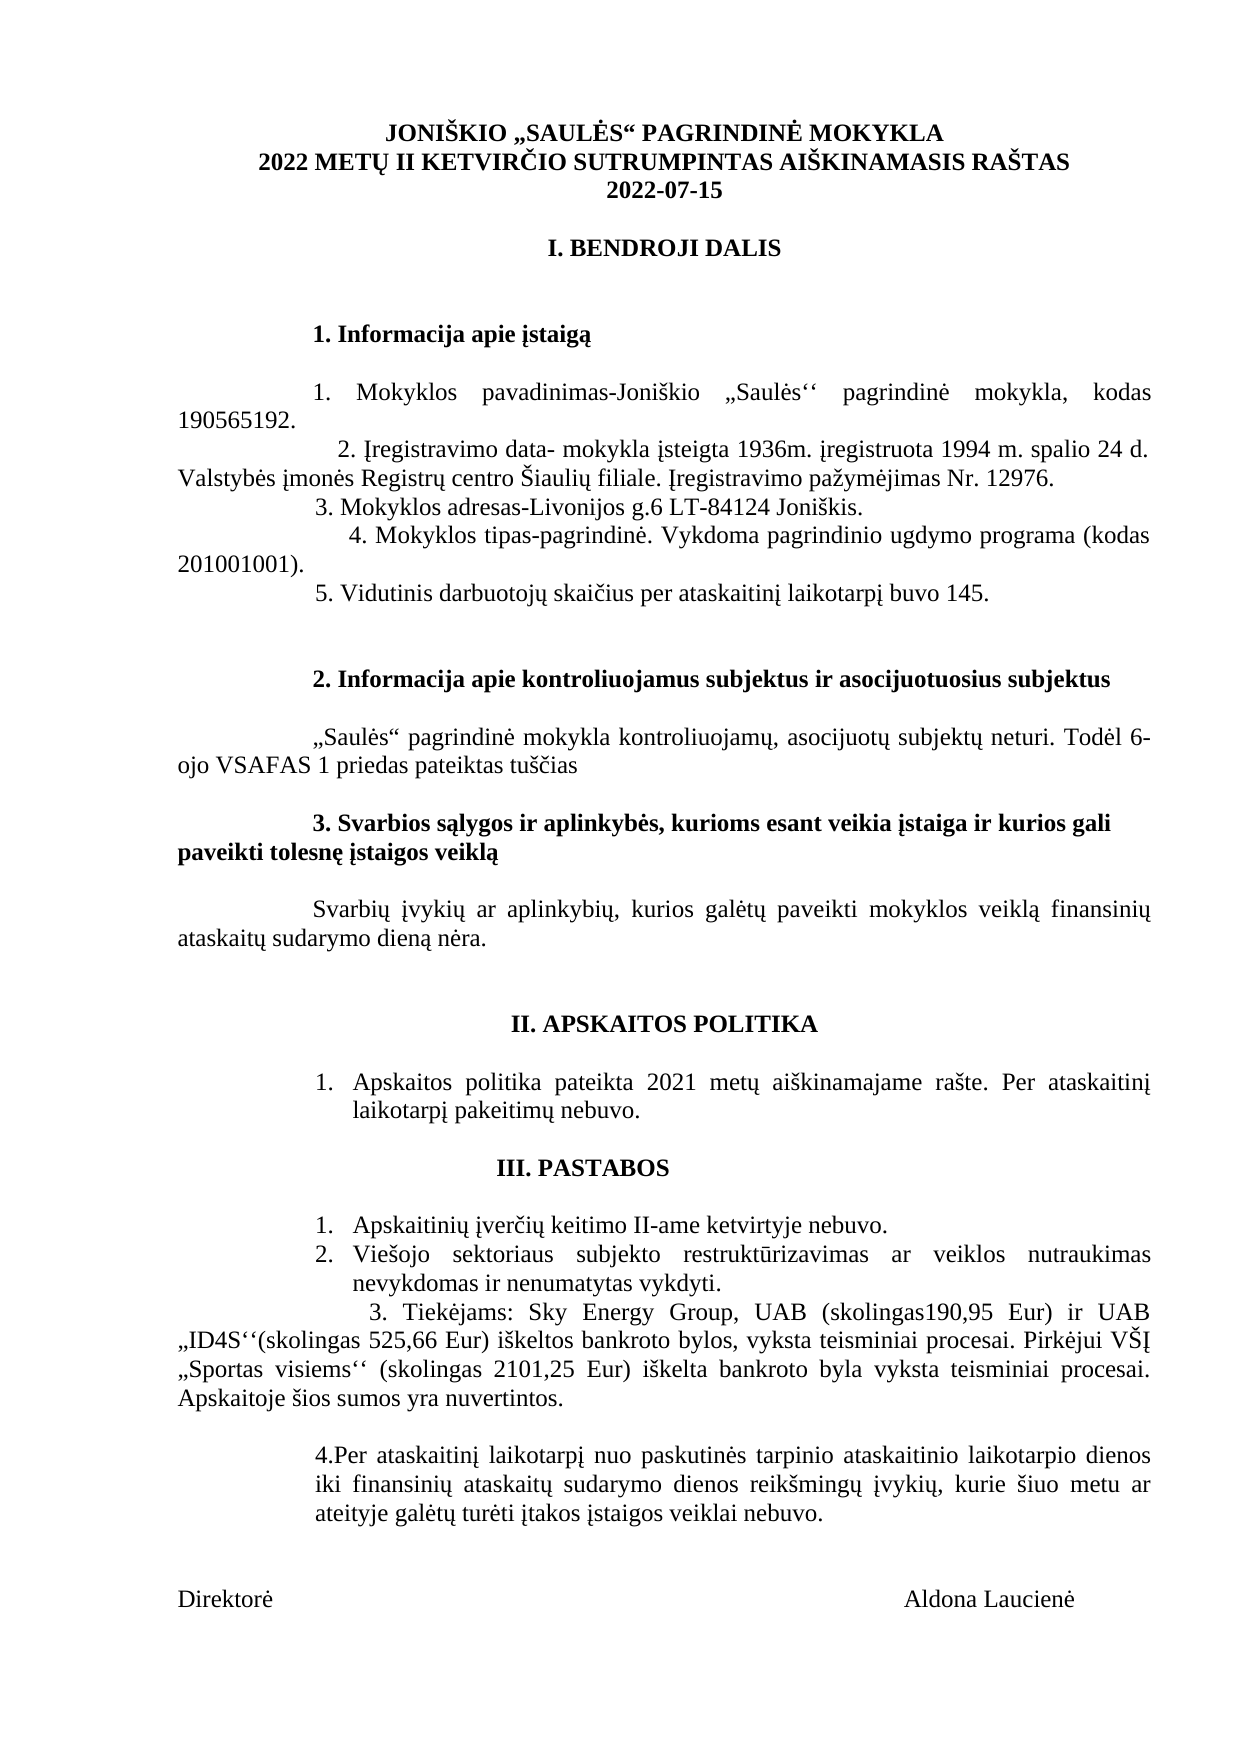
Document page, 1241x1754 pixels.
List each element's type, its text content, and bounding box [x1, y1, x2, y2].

text 5. Vidutinis darbuotojų skaičius per ataskaitinį laikotarpį buvo 145. [177, 578, 1152, 607]
text II. APSKAITOS POLITIKA [177, 1009, 1152, 1038]
text 1. Informacija apie įstaigą [177, 319, 1152, 348]
text 4.Per ataskaitinį laikotarpį nuo paskutinės tarpinio ataskaitinio laikotarpio dienos iki finansinių ataskaitų sudarymo dienos reikšmingų įvykių, kurie šiuo metu ar ateityje galėtų turėti įtakos įstaigos veiklai nebuvo. [315, 1441, 1152, 1527]
text 2022-07-15 [177, 176, 1152, 204]
text 3. Tiekėjams: Sky Energy Group, UAB (skolingas190,95 Eur) ir UAB „ID4S‘‘(skolingas 525,66 Eur) iškeltos bankroto bylos, vyksta teisminiai procesai. Pirkėjui VŠĮ „Sportas visiems‘‘ (skolingas 2101,25 Eur) iškelta bankroto byla vyksta teisminiai procesai. Apskaitoje šios sumos yra nuvertintos. [177, 1297, 1152, 1412]
text 3. Svarbios sąlygos ir aplinkybės, kurioms esant veikia įstaiga ir kurios gali paveikti tolesnę įstaigos veiklą [177, 808, 1152, 866]
text III. PASTABOS [315, 1153, 1152, 1182]
list Viešojo sektoriaus subjekto restruktūrizavimas ar veiklos nutraukimas nevykdomas ir nenumatytas vykdyti. [315, 1239, 1152, 1297]
text 2. Įregistravimo data- mokykla įsteigta 1936m. įregistruota 1994 m. spalio 24 d. Valstybės įmonės Registrų centro Šiaulių filiale. Įregistravimo pažymėjimas Nr. 12976. [177, 434, 1152, 492]
list Apskaitos politika pateikta 2021 metų aiškinamajame rašte. Per ataskaitinį laikotarpį pakeitimų nebuvo. [315, 1067, 1152, 1124]
text Svarbių įvykių ar aplinkybių, kurios galėtų paveikti mokyklos veiklą finansinių ataskaitų sudarymo dieną nėra. [177, 894, 1152, 952]
text I. BENDROJI DALIS [177, 233, 1152, 262]
text 1. Mokyklos pavadinimas-Joniškio „Saulės‘‘ pagrindinė mokykla, kodas 190565192. [177, 377, 1152, 434]
text 4. Mokyklos tipas-pagrindinė. Vykdoma pagrindinio ugdymo programa (kodas 201001001). [177, 521, 1152, 578]
list Apskaitinių įverčių keitimo II-ame ketvirtyje nebuvo. [315, 1211, 1152, 1239]
text Direktorė Aldona Laucienė [177, 1584, 1152, 1671]
text 2022 METŲ II KETVIRČIO SUTRUMPINTAS AIŠKINAMASIS RAŠTAS [177, 147, 1152, 176]
text „Saulės“ pagrindinė mokykla kontroliuojamų, asocijuotų subjektų neturi. Todėl 6-ojo VSAFAS 1 priedas pateiktas tuščias [177, 722, 1152, 779]
text JONIŠKIO „SAULĖS“ pagrindinė mokykla [177, 118, 1152, 147]
text 2. Informacija apie kontroliuojamus subjektus ir asocijuotuosius subjektus [177, 664, 1152, 693]
text 3. Mokyklos adresas-Livonijos g.6 LT-84124 Joniškis. [177, 492, 1152, 521]
